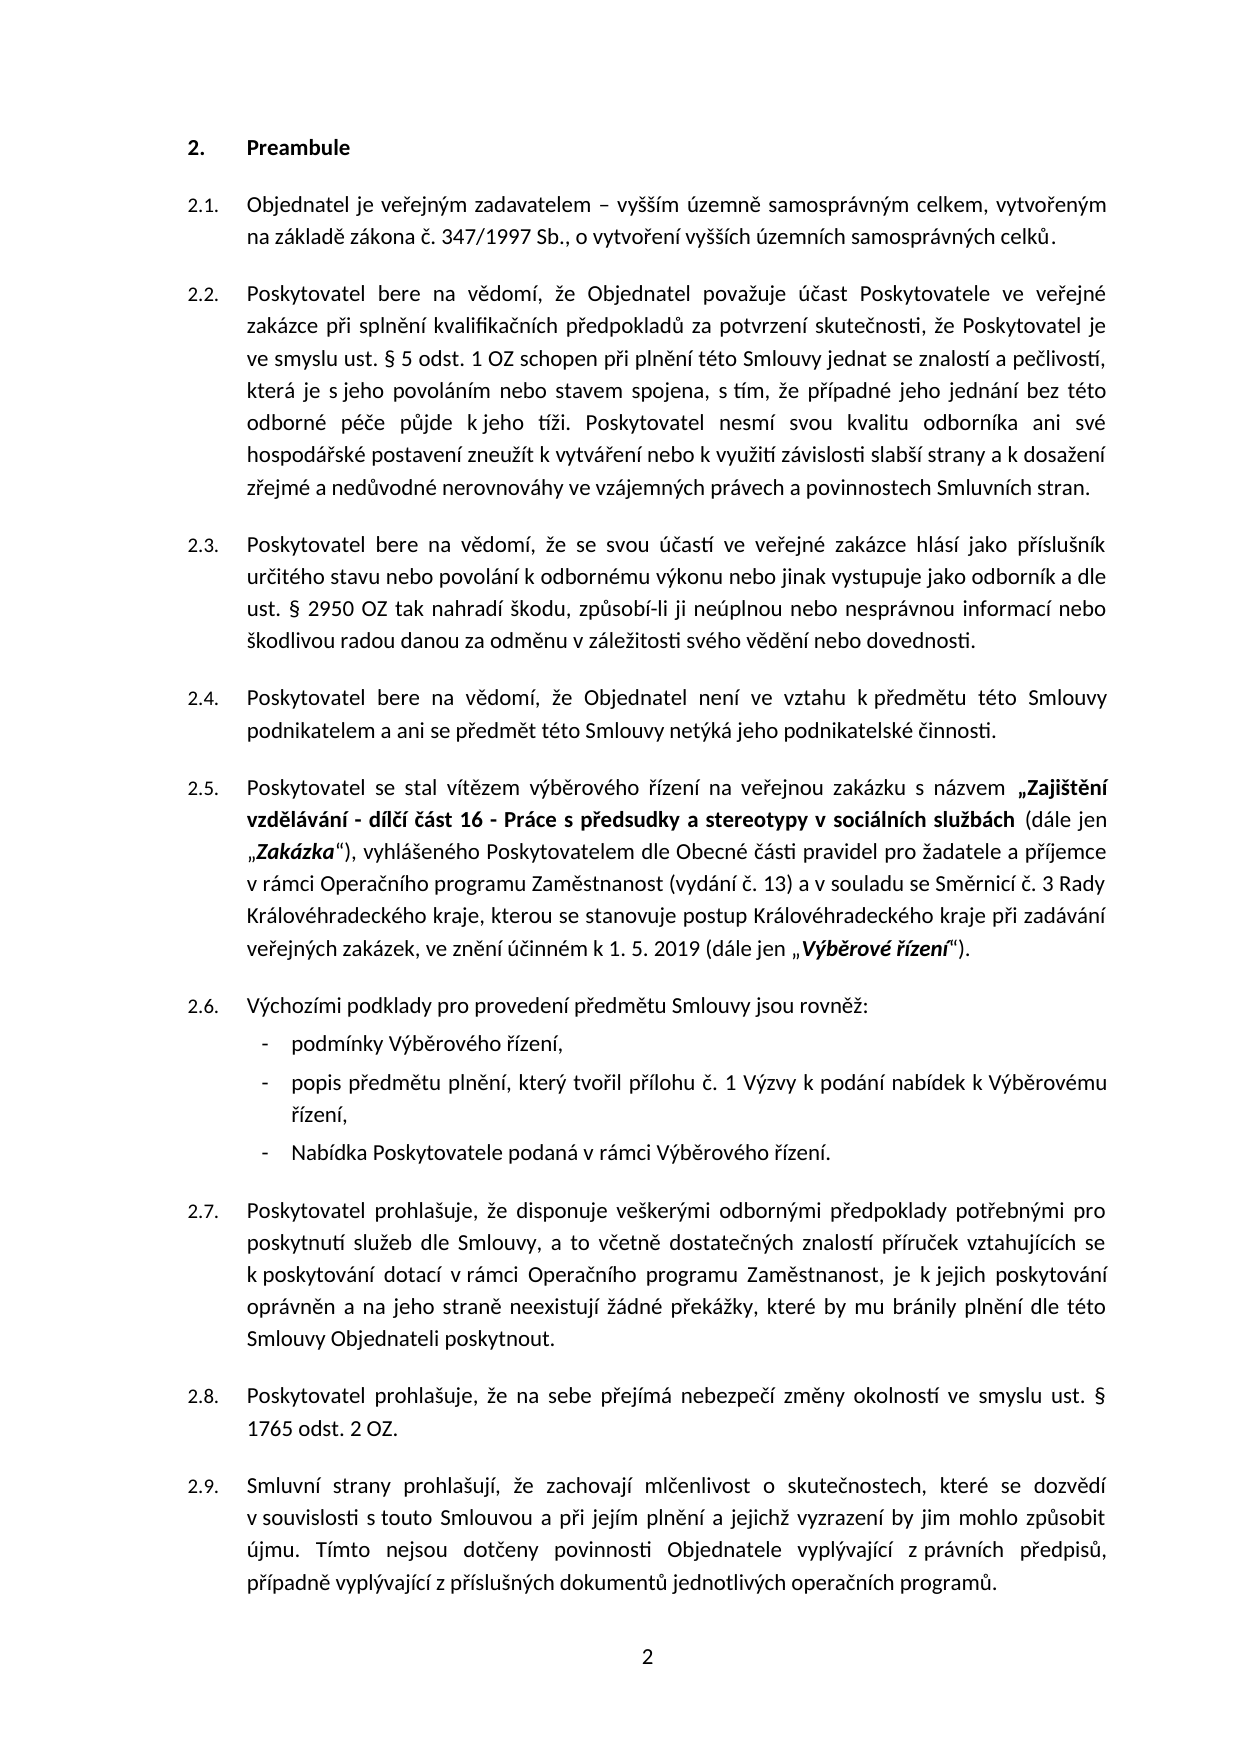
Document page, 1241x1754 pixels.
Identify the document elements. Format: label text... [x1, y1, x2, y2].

subtitle Poskytovatel bere na vědomí, že Objednatel považuje účast Poskytovatele ve veřejné zakázce při splnění kvalifikačních předpokladů za potvrzení skutečnosti, že Poskytovatel je ve smyslu ust. § 5 odst. 1 OZ schopen při plnění této Smlouvy jednat se znalostí a pečlivostí, která je s jeho povoláním nebo stavem spojena, s tím, že případné jeho jednání bez této odborné péče půjde k jeho tíži. Poskytovatel nesmí svou kvalitu odborníka ani své hospodářské postavení zneužít k vytváření nebo k využití závislosti slabší strany a k dosažení zřejmé a nedůvodné nerovnováhy ve vzájemných právech a povinnostech Smluvních stran. [187, 279, 1107, 501]
subtitle Smluvní strany prohlašují, že zachovají mlčenlivost o skutečnostech, které se dozvědí v souvislosti s touto Smlouvou a při jejím plnění a jejichž vyzrazení by jim mohlo způsobit újmu. Tímto nejsou dotčeny povinnosti Objednatele vyplývající z právních předpisů, případně vyplývající z příslušných dokumentů jednotlivých operačních programů. [187, 1471, 1107, 1596]
subtitle Poskytovatel prohlašuje, že disponuje veškerými odbornými předpoklady potřebnými pro poskytnutí služeb dle Smlouvy, a to včetně dostatečných znalostí příruček vztahujících se k poskytování dotací v rámci Operačního programu Zaměstnanost, je k jejich poskytování oprávněn a na jeho straně neexistují žádné překážky, které by mu bránily plnění dle této Smlouvy Objednateli poskytnout. [187, 1196, 1107, 1352]
list podmínky Výběrového řízení, [261, 1029, 1107, 1057]
list popis předmětu plnění, který tvořil přílohu č. 1 Výzvy k podání nabídek k Výběrovému řízení, [261, 1068, 1107, 1128]
subtitle Objednatel je veřejným zadavatelem – vyšším územně samosprávným celkem, vytvořeným na základě zákona č. 347/1997 Sb., o vytvoření vyšších územních samosprávných celků. [187, 190, 1107, 250]
subtitle Poskytovatel bere na vědomí, že Objednatel není ve vztahu k předmětu této Smlouvy podnikatelem a ani se předmět této Smlouvy netýká jeho podnikatelské činnosti. [187, 683, 1107, 744]
subtitle Poskytovatel prohlašuje, že na sebe přejímá nebezpečí změny okolností ve smyslu ust. § 1765 odst. 2 OZ. [187, 1382, 1107, 1442]
subtitle Poskytovatel se stal vítězem výběrového řízení na veřejnou zakázku s názvem „Zajištění vzdělávání - dílčí část 16 - Práce s předsudky a stereotypy v sociálních službách (dále jen „Zakázka“), vyhlášeného Poskytovatelem dle Obecné části pravidel pro žadatele a příjemce v rámci Operačního programu Zaměstnanost (vydání č. 13) a v souladu se Směrnicí č. 3 Rady Královéhradeckého kraje, kterou se stanovuje postup Královéhradeckého kraje při zadávání veřejných zakázek, ve znění účinném k 1. 5. 2019 (dále jen „Výběrové řízení“). [187, 773, 1107, 962]
list Nabídka Poskytovatele podaná v rámci Výběrového řízení. [261, 1138, 1107, 1167]
subtitle Výchozími podklady pro provedení předmětu Smlouvy jsou rovněž: [187, 991, 1107, 1019]
subtitle Poskytovatel bere na vědomí, že se svou účastí ve veřejné zakázce hlásí jako příslušník určitého stavu nebo povolání k odbornému výkonu nebo jinak vystupuje jako odborník a dle ust. § 2950 OZ tak nahradí škodu, způsobí-li ji neúplnou nebo nesprávnou informací nebo škodlivou radou danou za odměnu v záležitosti svého vědění nebo dovednosti. [187, 530, 1107, 654]
subtitle Preambule [187, 133, 1107, 161]
